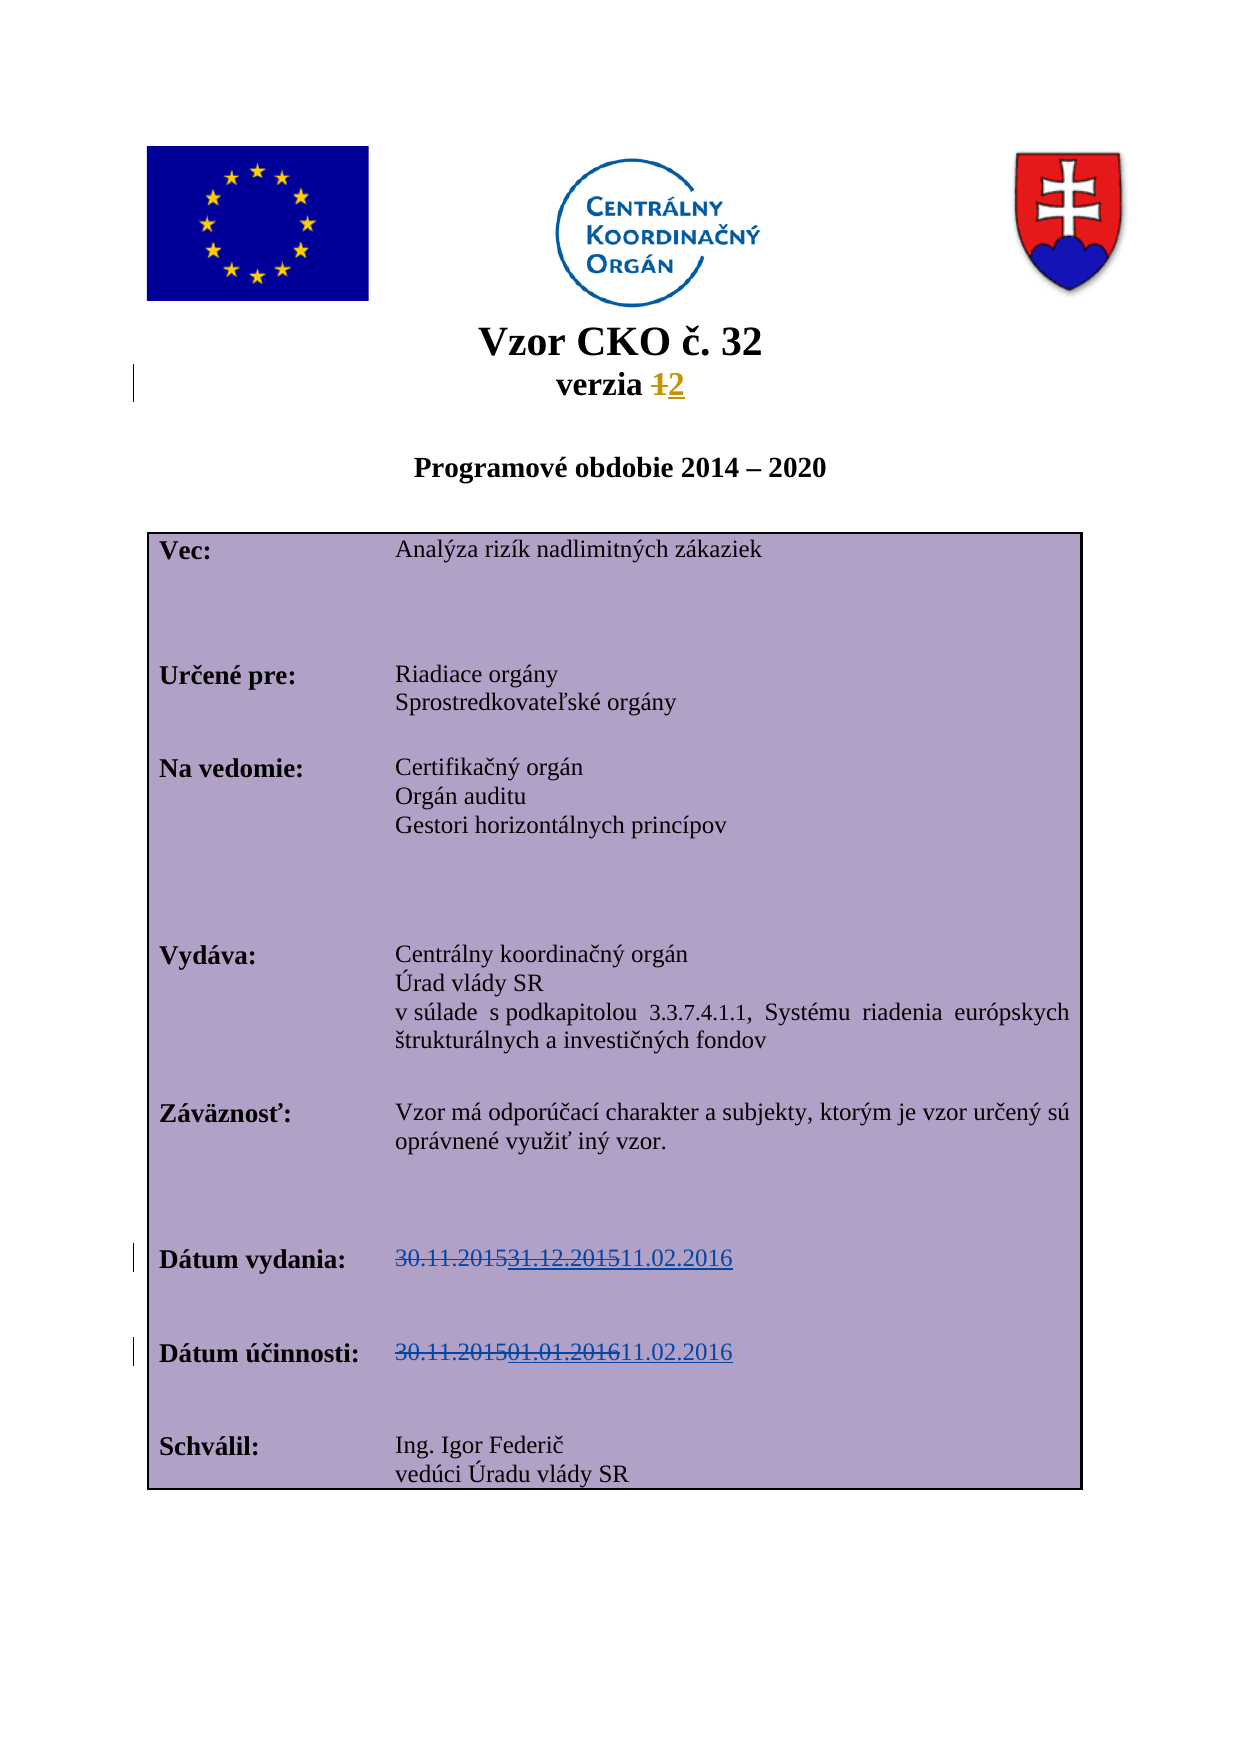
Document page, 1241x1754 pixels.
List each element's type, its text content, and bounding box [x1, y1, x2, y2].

table_cell Riadiace orgány Sprostredkovateľské orgány [384, 659, 1080, 752]
table_cell Centrálny koordinačný orgán Úrad vlády SR v súlade s podkapitolou 3.3.7.4.1.1, Systému riadenia európskych štrukturálnych a investičných fondov [384, 939, 1080, 1097]
table_cell Ing. Igor Federič vedúci Úradu vlády SR [384, 1430, 1080, 1488]
table_cell Certifikačný orgán Orgán auditu Gestori horizontálnych princípov [384, 752, 1080, 939]
table_header Vec: [149, 534, 384, 659]
table_cell Záväznosť: [149, 1097, 384, 1243]
text Vzor CKO č. [148, 316, 1093, 364]
picture [146, 146, 369, 301]
table_cell Určené pre: [149, 659, 384, 752]
table_header Analýza rizík nadlimitných zákaziek [384, 534, 1080, 659]
table_cell Na vedomie: [149, 752, 384, 939]
table_cell Schválil: [149, 1430, 384, 1488]
table_cell Vydáva: [149, 939, 384, 1097]
table_cell Dátum účinnosti: [149, 1337, 384, 1430]
table_cell Dátum vydania: [149, 1243, 384, 1337]
text verzia [148, 364, 1093, 402]
picture [552, 155, 762, 306]
picture [1011, 148, 1132, 303]
text Programové obdobie 2014 – 2020 [148, 450, 1093, 484]
